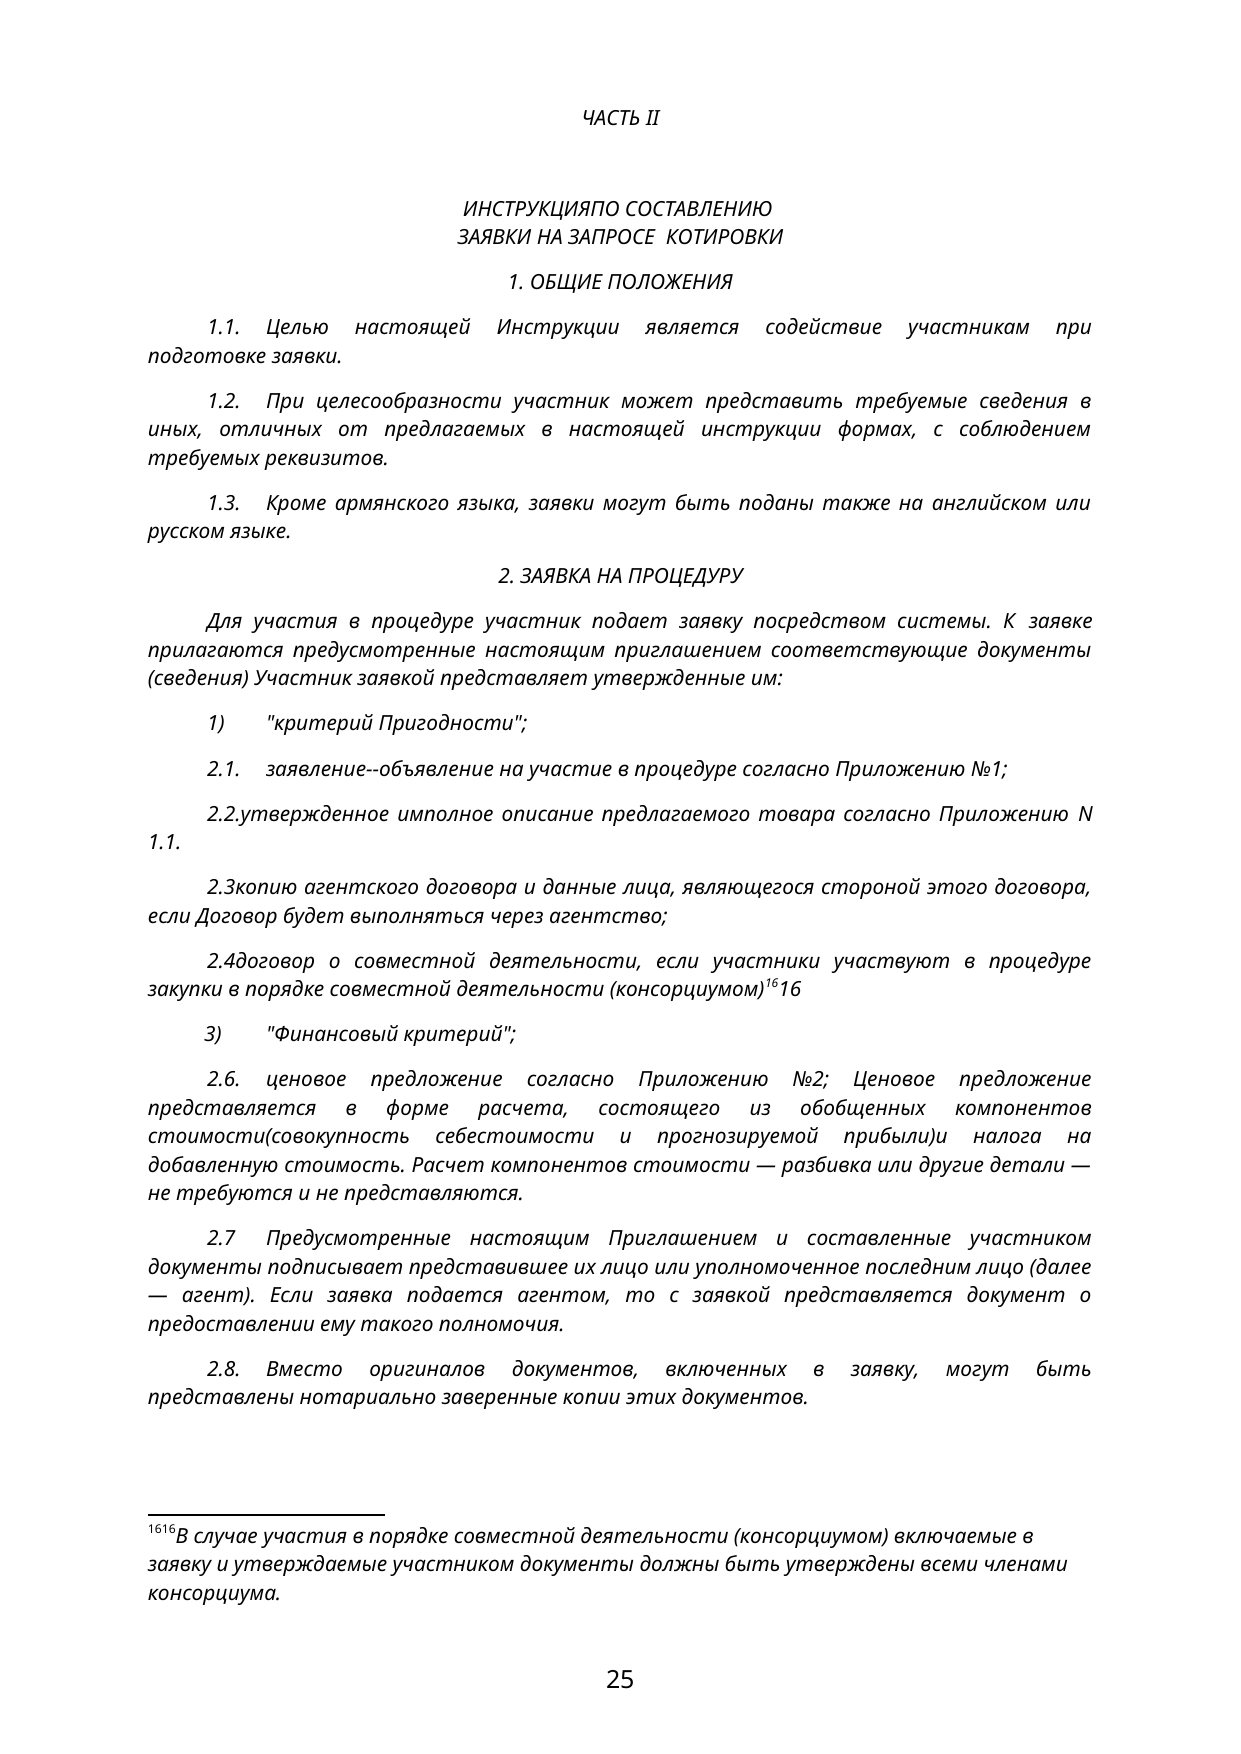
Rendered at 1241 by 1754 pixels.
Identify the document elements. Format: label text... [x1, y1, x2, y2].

text 1) "критерий Пригодности"; [148, 708, 1092, 737]
text 3) "Финансовый критерий"; [148, 1019, 1092, 1048]
text 2.4договор о совместной деятельности, если участники участвуют в процедуре закупки в порядке совместной деятельности (консорциумом)16 [148, 946, 1092, 1003]
text 1.3. Кроме армянского языка, заявки могут быть поданы также на английском или русском языке. [148, 488, 1092, 545]
text 2.1. заявление--объявлениe на участие в процедуре согласно Приложению №1; [148, 754, 1092, 782]
text 2. ЗАЯВКА НА ПРОЦЕДУРУ [148, 561, 1092, 590]
text 1. ОБЩИЕ ПОЛОЖЕНИЯ [148, 267, 1092, 296]
text 2.3копию агентского договора и данные лица, являющегося стороной этого договора, если Договор будет выполняться через агентство; [148, 872, 1092, 929]
text 2.7 Предусмотренные настоящим Приглашением и составленные участником документы подписывает представившее их лицо или уполномоченное последним лицо (далее — агент). Если заявка подается агентом, то с заявкой представляется документ о предоставлении ему такого полномочия. [148, 1223, 1092, 1337]
text 1.2. При целесообразности участник может представить требуемые сведения в иных, отличных от предлагаемых в настоящей инструкции формах, с соблюдением требуемых реквизитов. [148, 386, 1092, 471]
text 1.1. Целью настоящей Инструкции является содействие участникам при подготовке заявки. [148, 312, 1092, 369]
text 2.6. ценовое предложение согласно Приложению №2; Ценовое предложение представляется в форме расчета, состоящего из обобщенных компонентов стоимости(совокупность себестоимости и прогнозируемой прибыли)и налога на добавленную стоимость. Расчет компонентов стоимости — разбивка или другие детали — не требуются и не представляются. [148, 1064, 1092, 1207]
text 2.8. Вместо оригиналов документов, включенных в заявку, могут быть представлены нотариально заверенные копии этих документов. [148, 1354, 1092, 1411]
text ЧАСТЬ II [148, 103, 1092, 132]
text Для участия в процедуре участник подает заявку посредством системы. К заявке прилагаются предусмотренные настоящим приглашением соответствующие документы (сведения) Участник заявкой представляет утвержденные им: [148, 606, 1092, 692]
text ИНСТРУКЦИЯПО СОСТАВЛЕНИЮ ЗАЯВКИ НА ЗАПРОСЕ КОТИРОВКИ [148, 194, 1092, 251]
text 2.2.утвержденнoе имполное описание предлагаемого товара согласно Приложению N 1.1. [148, 799, 1092, 856]
